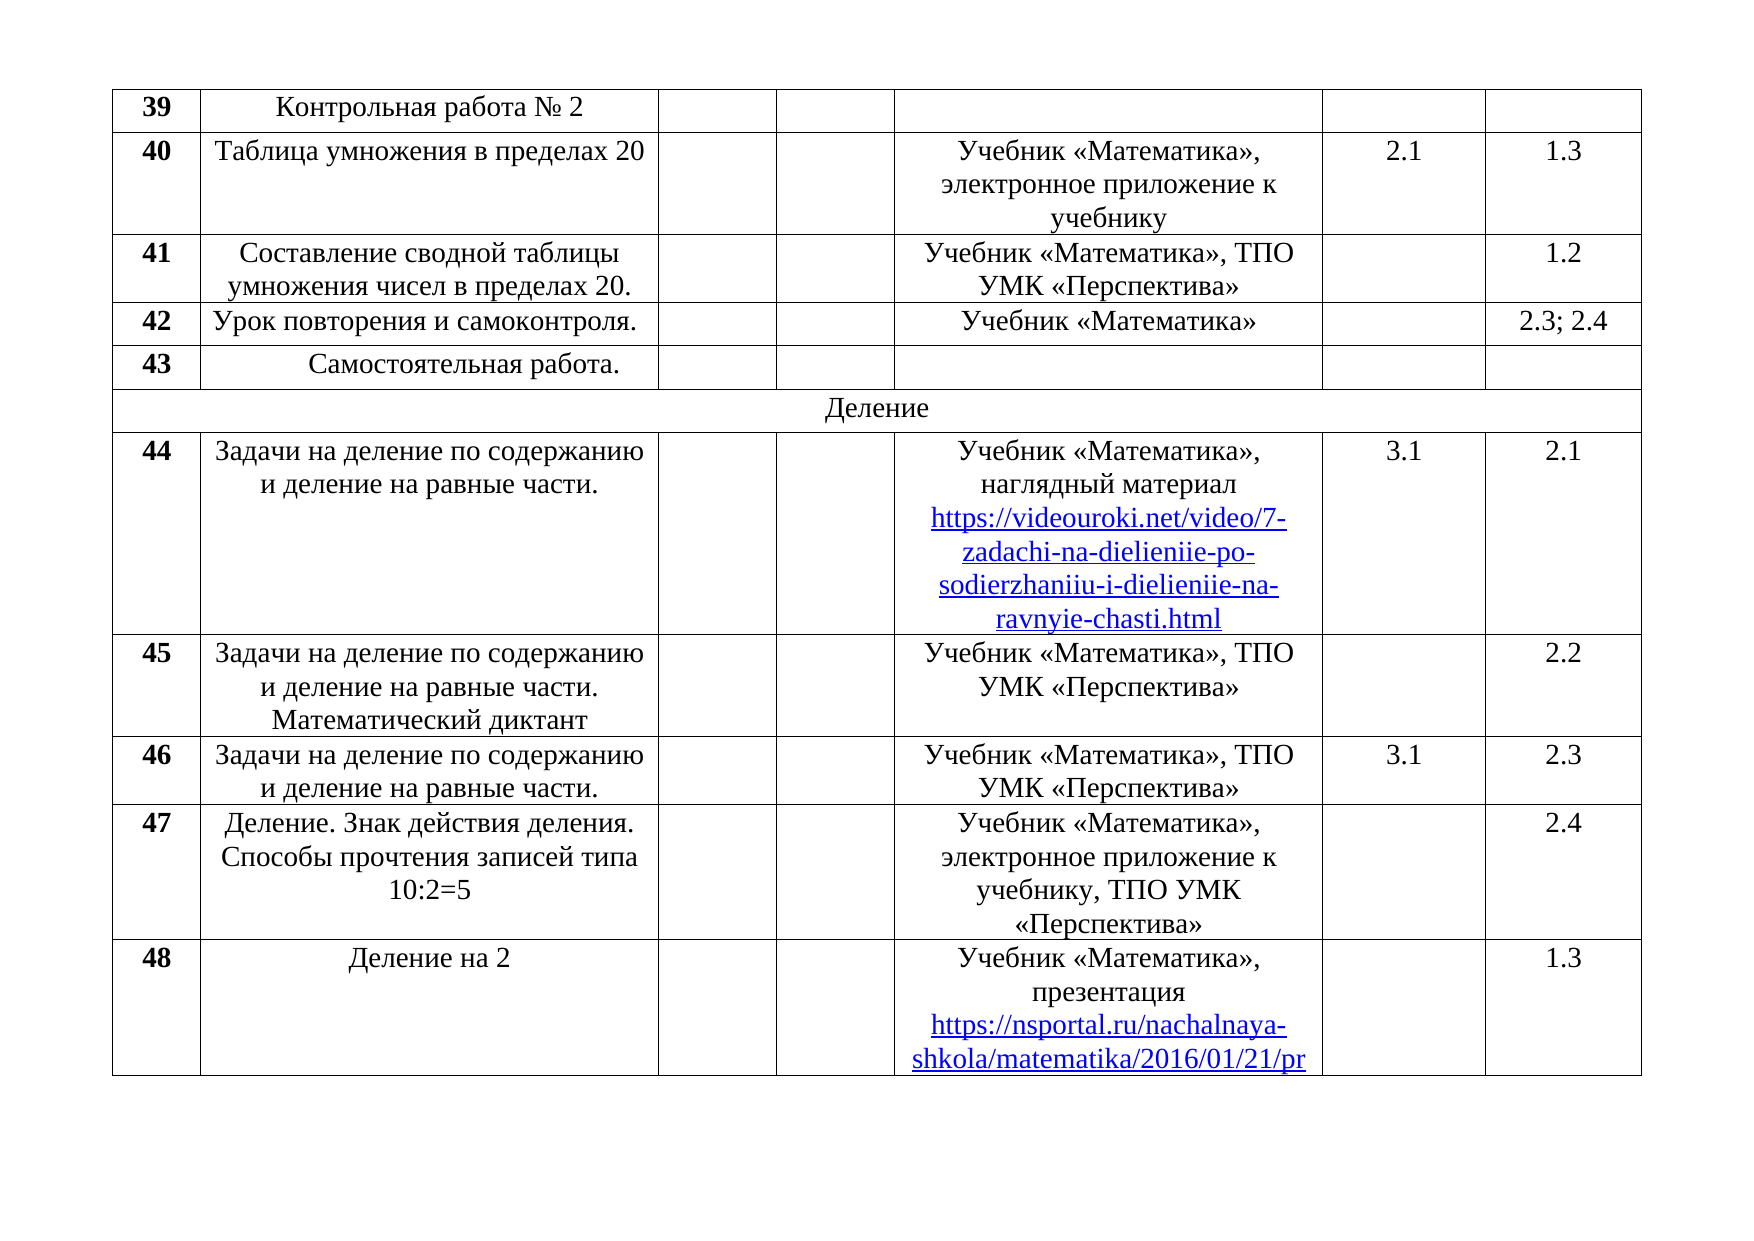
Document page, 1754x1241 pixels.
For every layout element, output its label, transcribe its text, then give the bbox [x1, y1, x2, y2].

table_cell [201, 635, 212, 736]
table_cell [1323, 805, 1485, 939]
table_cell 40 [113, 133, 200, 234]
table_cell 39 [113, 90, 200, 132]
table_cell 2.4 [1486, 805, 1641, 939]
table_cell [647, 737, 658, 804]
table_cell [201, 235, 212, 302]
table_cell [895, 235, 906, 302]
table_cell 46 [113, 737, 200, 804]
table_cell [1486, 90, 1641, 132]
table_cell [1323, 235, 1485, 302]
table_cell 2.1 [1486, 433, 1641, 634]
table_cell 2.3 [1486, 737, 1641, 804]
table_cell [1323, 303, 1485, 345]
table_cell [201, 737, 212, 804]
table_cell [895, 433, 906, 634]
table_cell [777, 303, 894, 345]
table_cell 44 [113, 433, 200, 634]
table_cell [895, 133, 906, 234]
table_cell Деление. Знак действия деления. Способы прочтения записей типа 10:2=5 [201, 805, 658, 939]
table_cell [1323, 346, 1485, 389]
table_cell Деление на 2 [201, 940, 658, 1074]
table_cell [659, 737, 776, 804]
table_cell 3.1 [1323, 737, 1485, 804]
table_cell Таблица умножения в пределах 20 [201, 133, 658, 234]
table_cell [777, 90, 894, 132]
table_cell [895, 90, 1322, 132]
table_cell [659, 303, 776, 345]
table_cell 47 [113, 805, 200, 939]
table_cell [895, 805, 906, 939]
table_cell 42 [113, 303, 200, 345]
table_cell Самостоятельная работа. [201, 346, 658, 389]
table_cell [1323, 940, 1485, 1074]
table_cell 2.2 [1486, 635, 1641, 736]
table_cell 1.3 [1486, 133, 1641, 234]
table_cell [777, 940, 894, 1074]
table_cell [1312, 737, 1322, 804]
table_cell [659, 805, 776, 939]
table_cell 48 [113, 940, 200, 1074]
table_cell [777, 346, 894, 389]
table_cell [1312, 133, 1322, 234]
table_cell 2.1 [1323, 133, 1485, 234]
table_cell [777, 635, 894, 736]
table_cell 45 [113, 635, 200, 736]
table_cell [1486, 346, 1641, 389]
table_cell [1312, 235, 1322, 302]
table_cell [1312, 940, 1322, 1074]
table_cell [1323, 635, 1485, 736]
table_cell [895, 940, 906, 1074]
table_cell 1.3 [1486, 940, 1641, 1074]
table_cell [659, 635, 776, 736]
table_cell [777, 805, 894, 939]
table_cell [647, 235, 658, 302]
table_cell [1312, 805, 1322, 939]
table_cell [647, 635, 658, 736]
table_cell [659, 346, 776, 389]
table_cell 2.3; 2.4 [1486, 303, 1641, 345]
table_cell Учебник «Математика» [895, 303, 1322, 345]
table_cell [777, 433, 894, 634]
table_cell Деление [113, 390, 1641, 432]
table_cell 1.2 [1486, 235, 1641, 302]
table_cell 43 [113, 346, 200, 389]
table_cell [777, 737, 894, 804]
table_cell [659, 235, 776, 302]
table_cell Контрольная работа № 2 [201, 90, 658, 132]
table_cell Урок повторения и самоконтроля. [201, 303, 658, 345]
table_cell [659, 940, 776, 1074]
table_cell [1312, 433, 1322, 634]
table_cell [659, 90, 776, 132]
table_cell [895, 346, 1322, 389]
table_cell [777, 235, 894, 302]
table_cell [659, 433, 776, 634]
table_cell [659, 133, 776, 234]
table_cell 3.1 [1323, 433, 1485, 634]
table_cell Задачи на деление по содержанию и деление на равные части. [201, 433, 658, 634]
table_cell 41 [113, 235, 200, 302]
table_cell [1323, 90, 1485, 132]
table_cell [777, 133, 894, 234]
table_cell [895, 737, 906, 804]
table_cell Учебник «Математика», ТПО УМК «Перспектива» [895, 635, 1322, 736]
